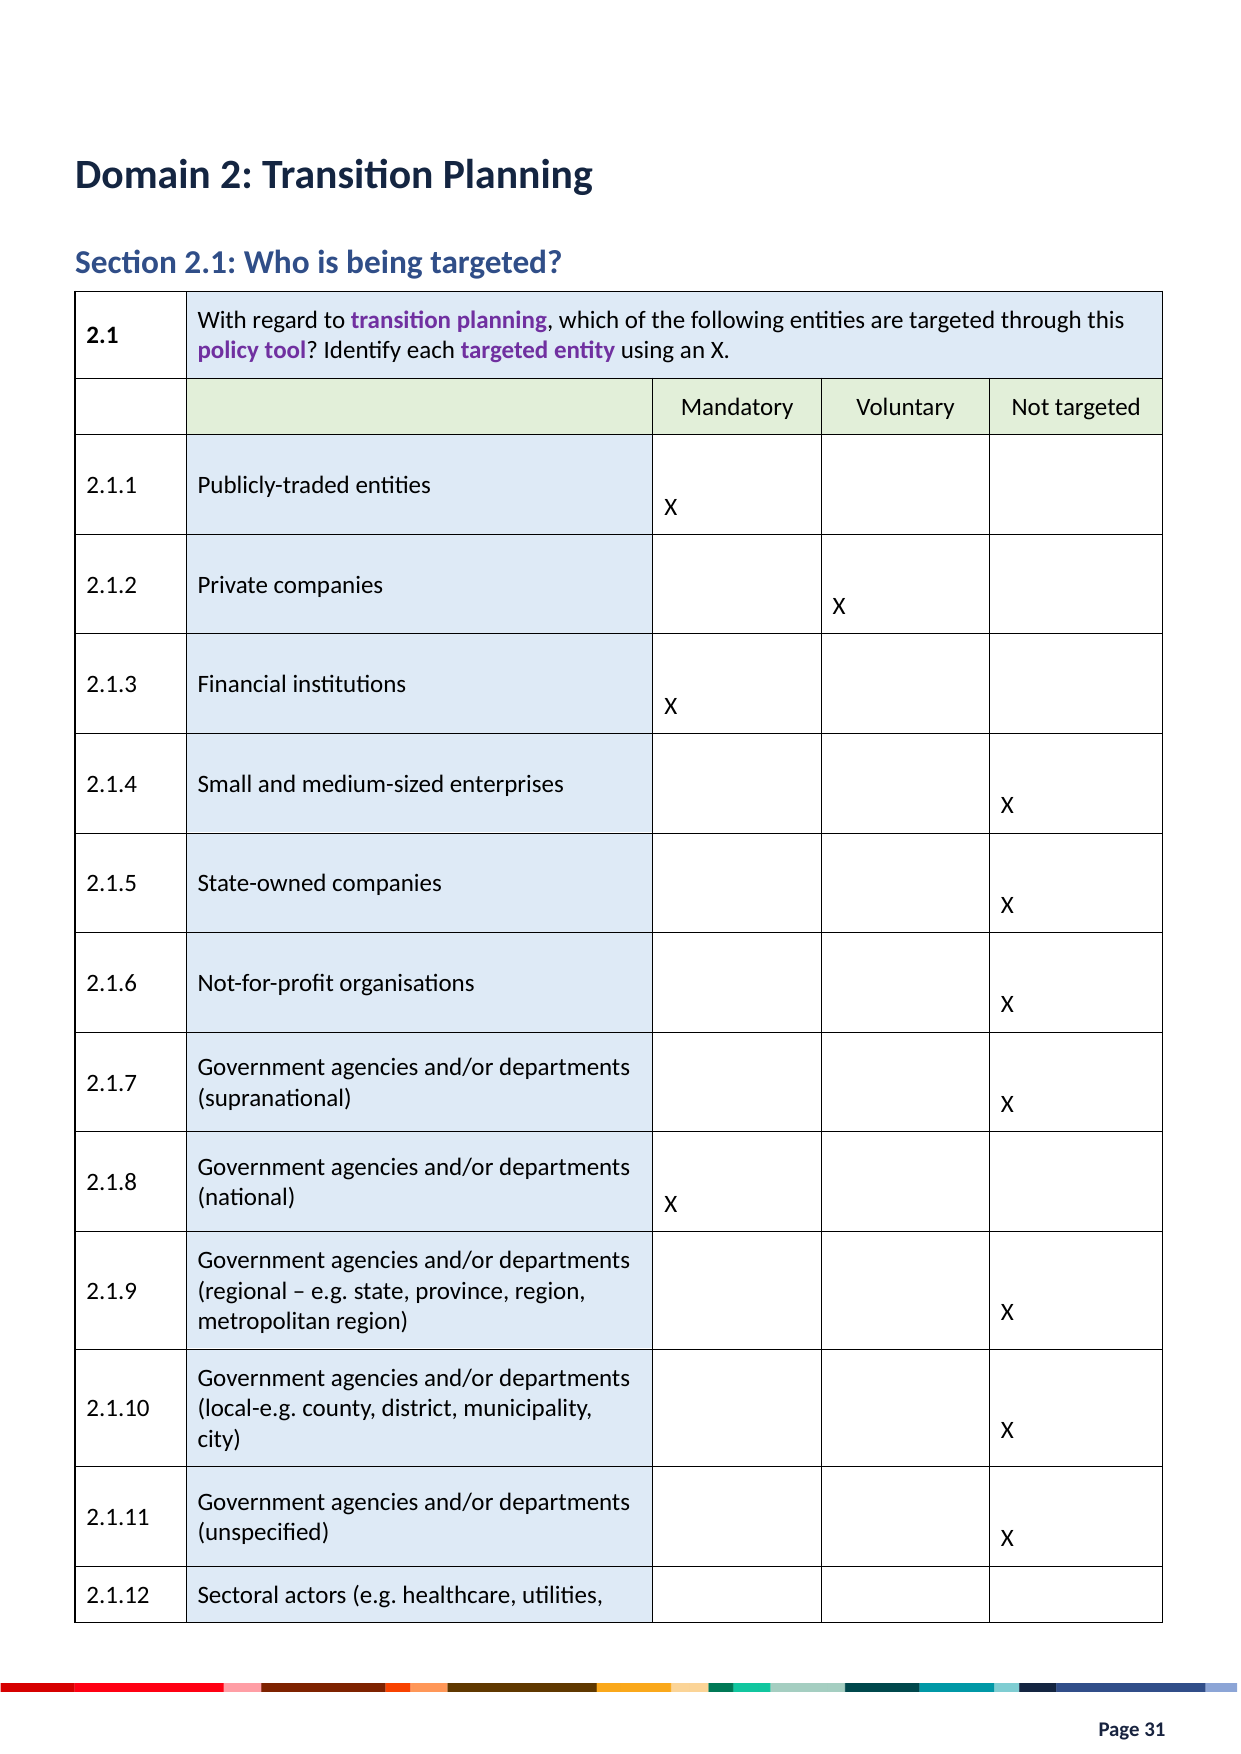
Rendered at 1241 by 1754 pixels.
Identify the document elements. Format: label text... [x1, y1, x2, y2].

table_cell [822, 634, 989, 733]
table_cell 2.1.5 [76, 834, 186, 932]
table_cell 2.1.6 [76, 933, 186, 1032]
table_cell [822, 1350, 989, 1466]
table_cell Voluntary [822, 379, 989, 434]
table_cell [822, 734, 989, 832]
table_cell [653, 1033, 821, 1131]
table_cell X [990, 933, 1162, 1032]
table_cell Not-for-profit organisations [187, 933, 652, 1032]
table_cell Government agencies and/or departments (regional – e.g. state, province, region, metropolitan region) [187, 1232, 652, 1348]
table_cell [822, 1232, 989, 1348]
table_cell Publicly-traded entities [187, 435, 652, 534]
table_cell Government agencies and/or departments (local-e.g. county, district, municipality, city) [187, 1350, 652, 1466]
table_cell [822, 834, 989, 932]
table_cell 2.1.3 [76, 634, 186, 733]
table_cell [653, 734, 821, 832]
table_cell [990, 535, 1162, 633]
table_cell [653, 1567, 821, 1622]
subtitle Section 2.1: Who is being targeted? [75, 241, 1165, 282]
table_cell [990, 1567, 1162, 1622]
table_cell Mandatory [653, 379, 821, 434]
table_header With regard to transition planning, which of the following entities are targeted through this policy tool? Identify each targeted entity using an X. [187, 292, 1162, 378]
table_cell Government agencies and/or departments (national) [187, 1132, 652, 1231]
table_cell X [822, 535, 989, 633]
table_cell State-owned companies [187, 834, 652, 932]
table_cell [822, 1132, 989, 1231]
table_cell [822, 1467, 989, 1566]
table_cell X [990, 1467, 1162, 1566]
table_cell [990, 1132, 1162, 1231]
table_cell X [653, 1132, 821, 1231]
table_cell [653, 1350, 821, 1466]
table_cell X [653, 634, 821, 733]
table_cell 2.1.10 [76, 1350, 186, 1466]
table_cell 2.1.4 [76, 734, 186, 832]
table_cell [76, 379, 186, 434]
table_cell 2.1.9 [76, 1232, 186, 1348]
table_cell X [990, 1033, 1162, 1131]
table_cell 2.1.7 [76, 1033, 186, 1131]
table_cell Financial institutions [187, 634, 652, 733]
table_cell X [990, 834, 1162, 932]
table_cell 2.1.1 [76, 435, 186, 534]
table_cell [990, 634, 1162, 733]
table_cell [822, 933, 989, 1032]
table_cell [653, 933, 821, 1032]
table_cell Government agencies and/or departments (unspecified) [187, 1467, 652, 1566]
subtitle Domain 2: Transition Planning [75, 148, 1165, 199]
table_cell X [990, 1350, 1162, 1466]
table_cell X [990, 1232, 1162, 1348]
table_cell 2.1.12 [76, 1567, 186, 1622]
table_header 2.1 [76, 292, 186, 378]
table_cell X [990, 734, 1162, 832]
table_cell X [822, 1567, 989, 1622]
table_cell Private companies [187, 535, 652, 633]
table_cell Government agencies and/or departments (supranational) [187, 1033, 652, 1131]
table_cell 2.1.11 [76, 1467, 186, 1566]
table_cell [653, 535, 821, 633]
table_cell [653, 834, 821, 932]
table_cell [653, 1467, 821, 1566]
table_cell Not targeted [990, 379, 1162, 434]
table_cell [187, 379, 652, 434]
picture [0, 1683, 1236, 1692]
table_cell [187, 1567, 652, 1622]
table_cell 2.1.8 [76, 1132, 186, 1231]
table_cell X [653, 435, 821, 534]
table_cell 2.1.2 [76, 535, 186, 633]
table_cell Small and medium-sized enterprises [187, 734, 652, 832]
table_cell [990, 435, 1162, 534]
table_cell [653, 1232, 821, 1348]
table_cell [822, 1033, 989, 1131]
table_cell [822, 435, 989, 534]
